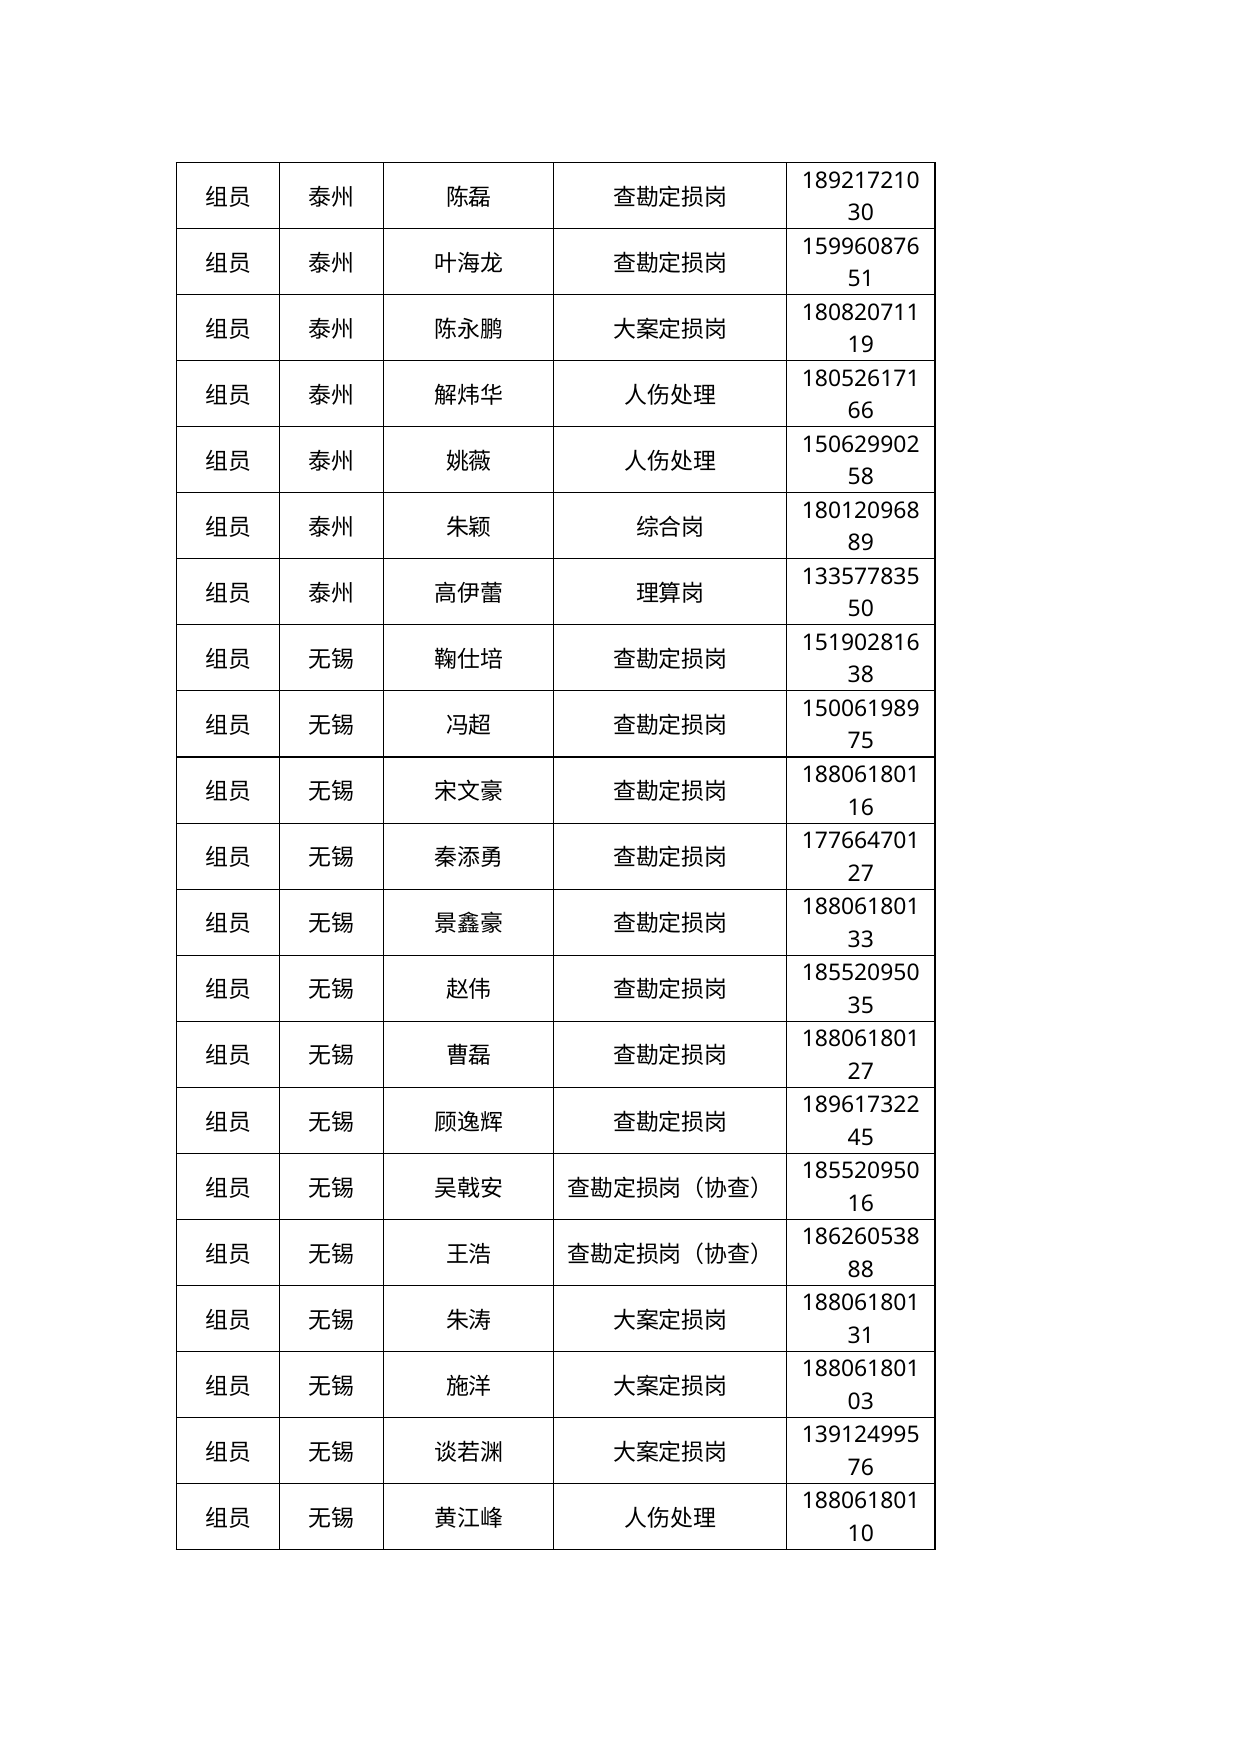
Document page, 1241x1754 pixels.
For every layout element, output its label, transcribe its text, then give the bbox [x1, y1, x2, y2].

table_cell 17766470127 [787, 824, 934, 888]
table_cell 朱涛 [384, 1286, 553, 1351]
table_cell 无锡 [280, 625, 383, 690]
table_cell 王浩 [384, 1220, 553, 1285]
table_cell 组员 [177, 493, 279, 558]
table_cell 18921721030 [787, 163, 934, 228]
table_cell 18552095035 [787, 956, 934, 1021]
table_cell 景鑫豪 [384, 890, 553, 954]
table_cell 谈若渊 [384, 1418, 553, 1483]
table_cell 组员 [177, 1154, 279, 1219]
table_cell 鞠仕培 [384, 625, 553, 690]
table_cell 泰州 [280, 295, 383, 360]
table_cell 15190281638 [787, 625, 934, 690]
table_cell 无锡 [280, 824, 383, 888]
table_cell 无锡 [280, 1418, 383, 1483]
table_cell 赵伟 [384, 956, 553, 1021]
table_cell 查勘定损岗 [554, 758, 786, 822]
table_cell 查勘定损岗 [554, 1088, 786, 1153]
table_cell 无锡 [280, 1484, 383, 1549]
table_cell 大案定损岗 [554, 295, 786, 360]
table_cell 18806180133 [787, 890, 934, 954]
table_cell 18552095016 [787, 1154, 934, 1219]
table_cell 无锡 [280, 890, 383, 954]
table_cell 泰州 [280, 559, 383, 624]
table_cell 查勘定损岗（协查） [554, 1154, 786, 1219]
table_cell 黄江峰 [384, 1484, 553, 1549]
table_cell 无锡 [280, 1352, 383, 1417]
table_cell 姚薇 [384, 427, 553, 492]
table_cell 15062990258 [787, 427, 934, 492]
table_cell 理算岗 [554, 559, 786, 624]
table_cell 无锡 [280, 1088, 383, 1153]
table_cell 组员 [177, 427, 279, 492]
table_cell 朱颖 [384, 493, 553, 558]
table_cell 组员 [177, 1418, 279, 1483]
table_cell 泰州 [280, 361, 383, 426]
table_cell 秦添勇 [384, 824, 553, 888]
table_cell 查勘定损岗 [554, 163, 786, 228]
table_cell 13912499576 [787, 1418, 934, 1483]
table_cell 查勘定损岗 [554, 625, 786, 690]
table_cell 组员 [177, 1022, 279, 1087]
table_cell 大案定损岗 [554, 1286, 786, 1351]
table_cell 冯超 [384, 691, 553, 756]
table_cell 大案定损岗 [554, 1418, 786, 1483]
table_cell 18082071119 [787, 295, 934, 360]
table_cell 泰州 [280, 229, 383, 294]
table_cell 组员 [177, 824, 279, 888]
table_cell 人伤处理 [554, 1484, 786, 1549]
table_cell 查勘定损岗 [554, 229, 786, 294]
table_cell 组员 [177, 1352, 279, 1417]
table_cell 泰州 [280, 493, 383, 558]
table_cell 无锡 [280, 1154, 383, 1219]
table_cell 大案定损岗 [554, 1352, 786, 1417]
table_cell 组员 [177, 1484, 279, 1549]
table_cell 查勘定损岗 [554, 1022, 786, 1087]
table_cell 查勘定损岗 [554, 956, 786, 1021]
table_cell 顾逸辉 [384, 1088, 553, 1153]
table_cell 吴戟安 [384, 1154, 553, 1219]
table_cell 组员 [177, 229, 279, 294]
table_cell 人伤处理 [554, 427, 786, 492]
table_cell 15006198975 [787, 691, 934, 756]
table_cell 解炜华 [384, 361, 553, 426]
table_cell 组员 [177, 956, 279, 1021]
table_cell 13357783550 [787, 559, 934, 624]
table_cell 高伊蕾 [384, 559, 553, 624]
table_cell 18806180116 [787, 758, 934, 822]
table_cell 曹磊 [384, 1022, 553, 1087]
table_cell 18806180131 [787, 1286, 934, 1351]
table_cell 无锡 [280, 1286, 383, 1351]
table_cell 15996087651 [787, 229, 934, 294]
table_cell 18012096889 [787, 493, 934, 558]
table_cell 无锡 [280, 1022, 383, 1087]
table_cell 组员 [177, 890, 279, 954]
table_cell 无锡 [280, 956, 383, 1021]
table_cell 查勘定损岗 [554, 691, 786, 756]
table_cell 组员 [177, 1286, 279, 1351]
table_cell 无锡 [280, 691, 383, 756]
table_cell 组员 [177, 758, 279, 822]
table_cell 组员 [177, 295, 279, 360]
table_cell 陈磊 [384, 163, 553, 228]
table_cell 18052617166 [787, 361, 934, 426]
table_cell 泰州 [280, 163, 383, 228]
table_cell 组员 [177, 625, 279, 690]
table_cell 无锡 [280, 1220, 383, 1285]
table_cell 宋文豪 [384, 758, 553, 822]
table_cell 泰州 [280, 427, 383, 492]
table_cell 综合岗 [554, 493, 786, 558]
table_cell 18961732245 [787, 1088, 934, 1153]
table_cell 陈永鹏 [384, 295, 553, 360]
table_cell 施洋 [384, 1352, 553, 1417]
table_cell 查勘定损岗 [554, 824, 786, 888]
table_cell 组员 [177, 1220, 279, 1285]
table_cell 无锡 [280, 758, 383, 822]
table_cell 组员 [177, 559, 279, 624]
table_cell 查勘定损岗（协查） [554, 1220, 786, 1285]
table_cell 18806180110 [787, 1484, 934, 1549]
table_cell 18626053888 [787, 1220, 934, 1285]
table_cell 查勘定损岗 [554, 890, 786, 954]
table_cell 18806180127 [787, 1022, 934, 1087]
table_cell 组员 [177, 1088, 279, 1153]
table_cell 组员 [177, 691, 279, 756]
table_cell 人伤处理 [554, 361, 786, 426]
table_cell 组员 [177, 361, 279, 426]
table_cell 叶海龙 [384, 229, 553, 294]
table_cell 组员 [177, 163, 279, 228]
table_cell 18806180103 [787, 1352, 934, 1417]
